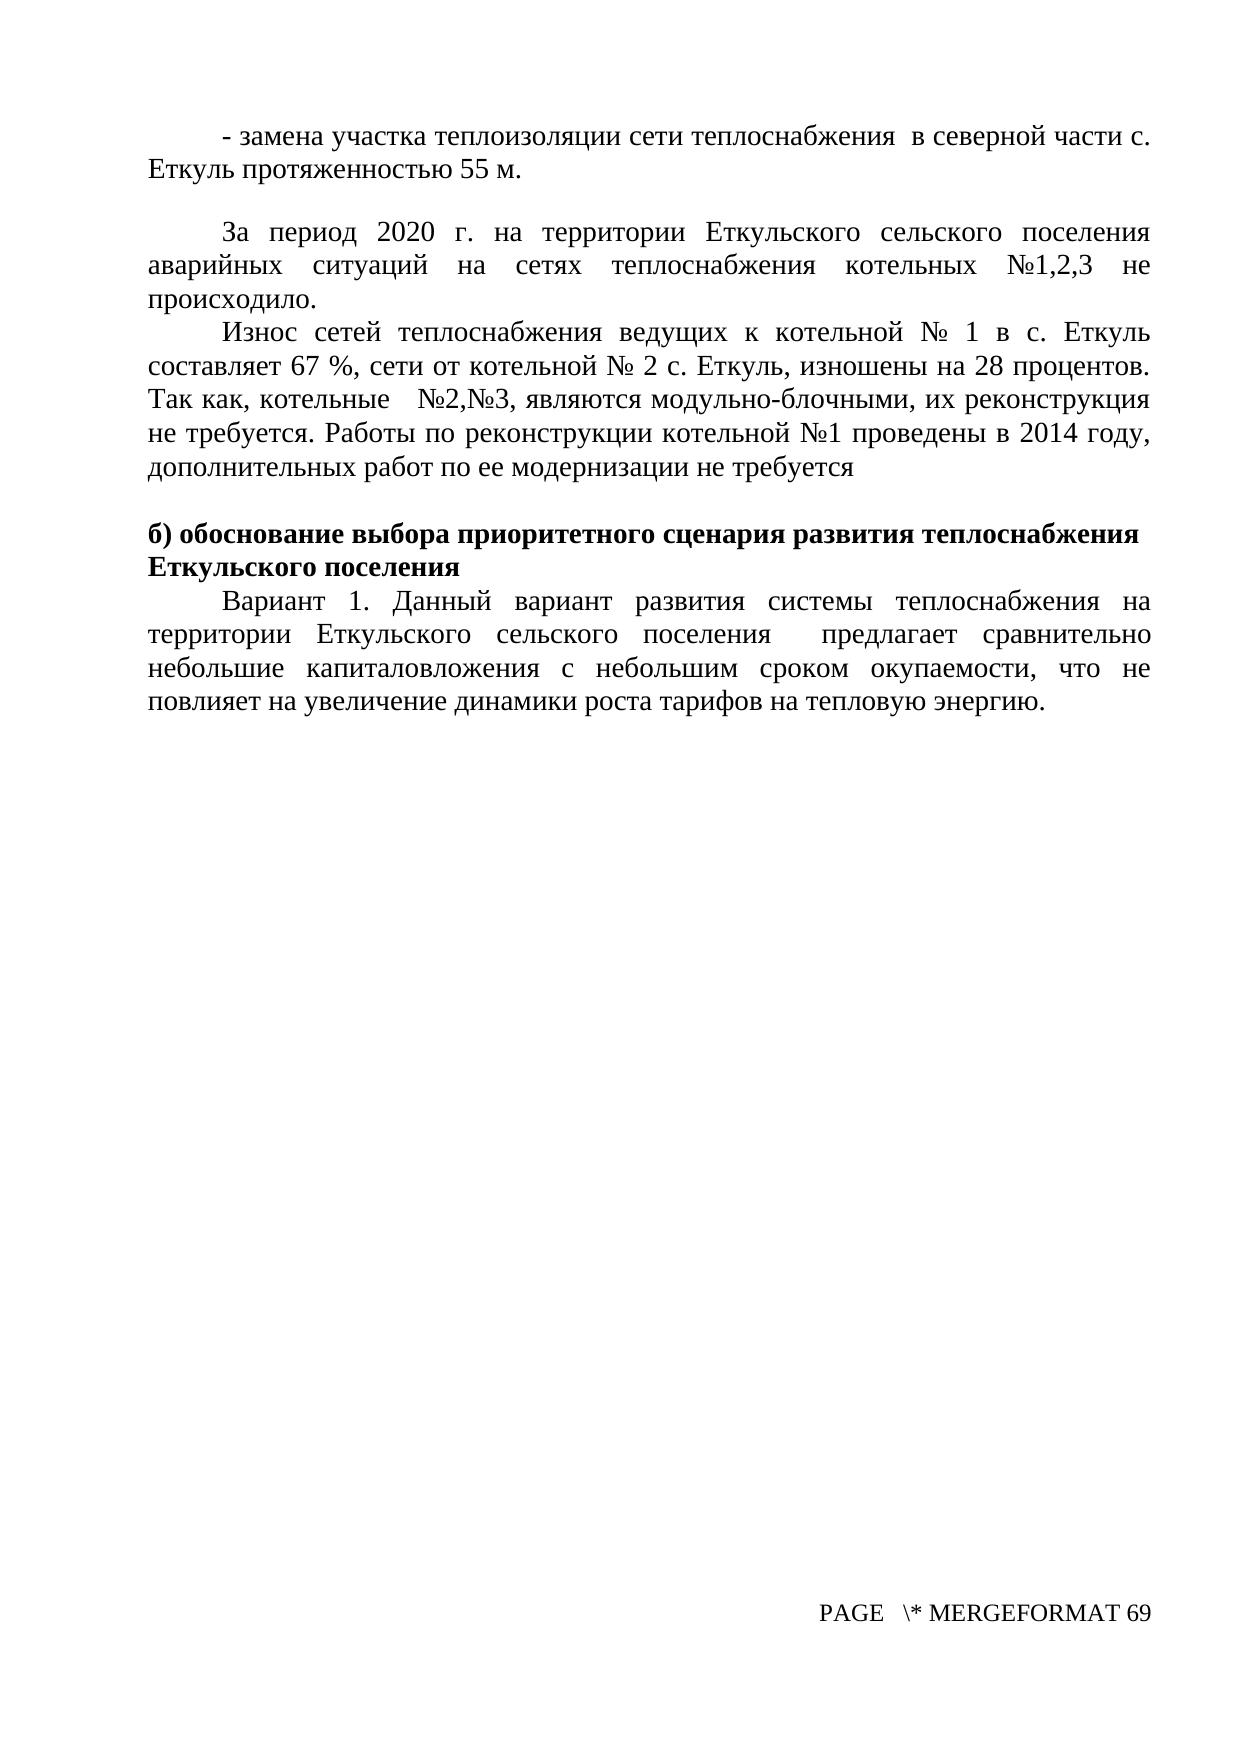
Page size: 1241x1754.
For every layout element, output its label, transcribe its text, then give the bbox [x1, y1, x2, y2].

text б) обоснование выбора приоритетного сценария развития теплоснабжения Еткульского поселения [148, 516, 1152, 583]
text Вариант 1. Данный вариант развития системы теплоснабжения на территории Еткульского сельского поселения предлагает сравнительно небольшие капиталовложения с небольшим сроком окупаемости, что не повлияет на увеличение динамики роста тарифов на тепловую энергию. [148, 583, 1152, 717]
text За период 2020 г. на территории Еткульского сельского поселения аварийных ситуаций на сетях теплоснабжения котельных №1,2,3 не происходило. [148, 214, 1152, 314]
text Износ сетей теплоснабжения ведущих к котельной № 1 в с. Еткуль составляет 67 %, сети от котельной № 2 с. Еткуль, изношены на 28 процентов. Так как, котельные №2,№3, являются модульно-блочными, их реконструкция не требуется. Работы по реконструкции котельной №1 проведены в 2014 году, дополнительных работ по ее модернизации не требуется [148, 314, 1152, 482]
text - замена участка теплоизоляции сети теплоснабжения в северной части с. Еткуль протяженностью 55 м. [148, 118, 1152, 185]
